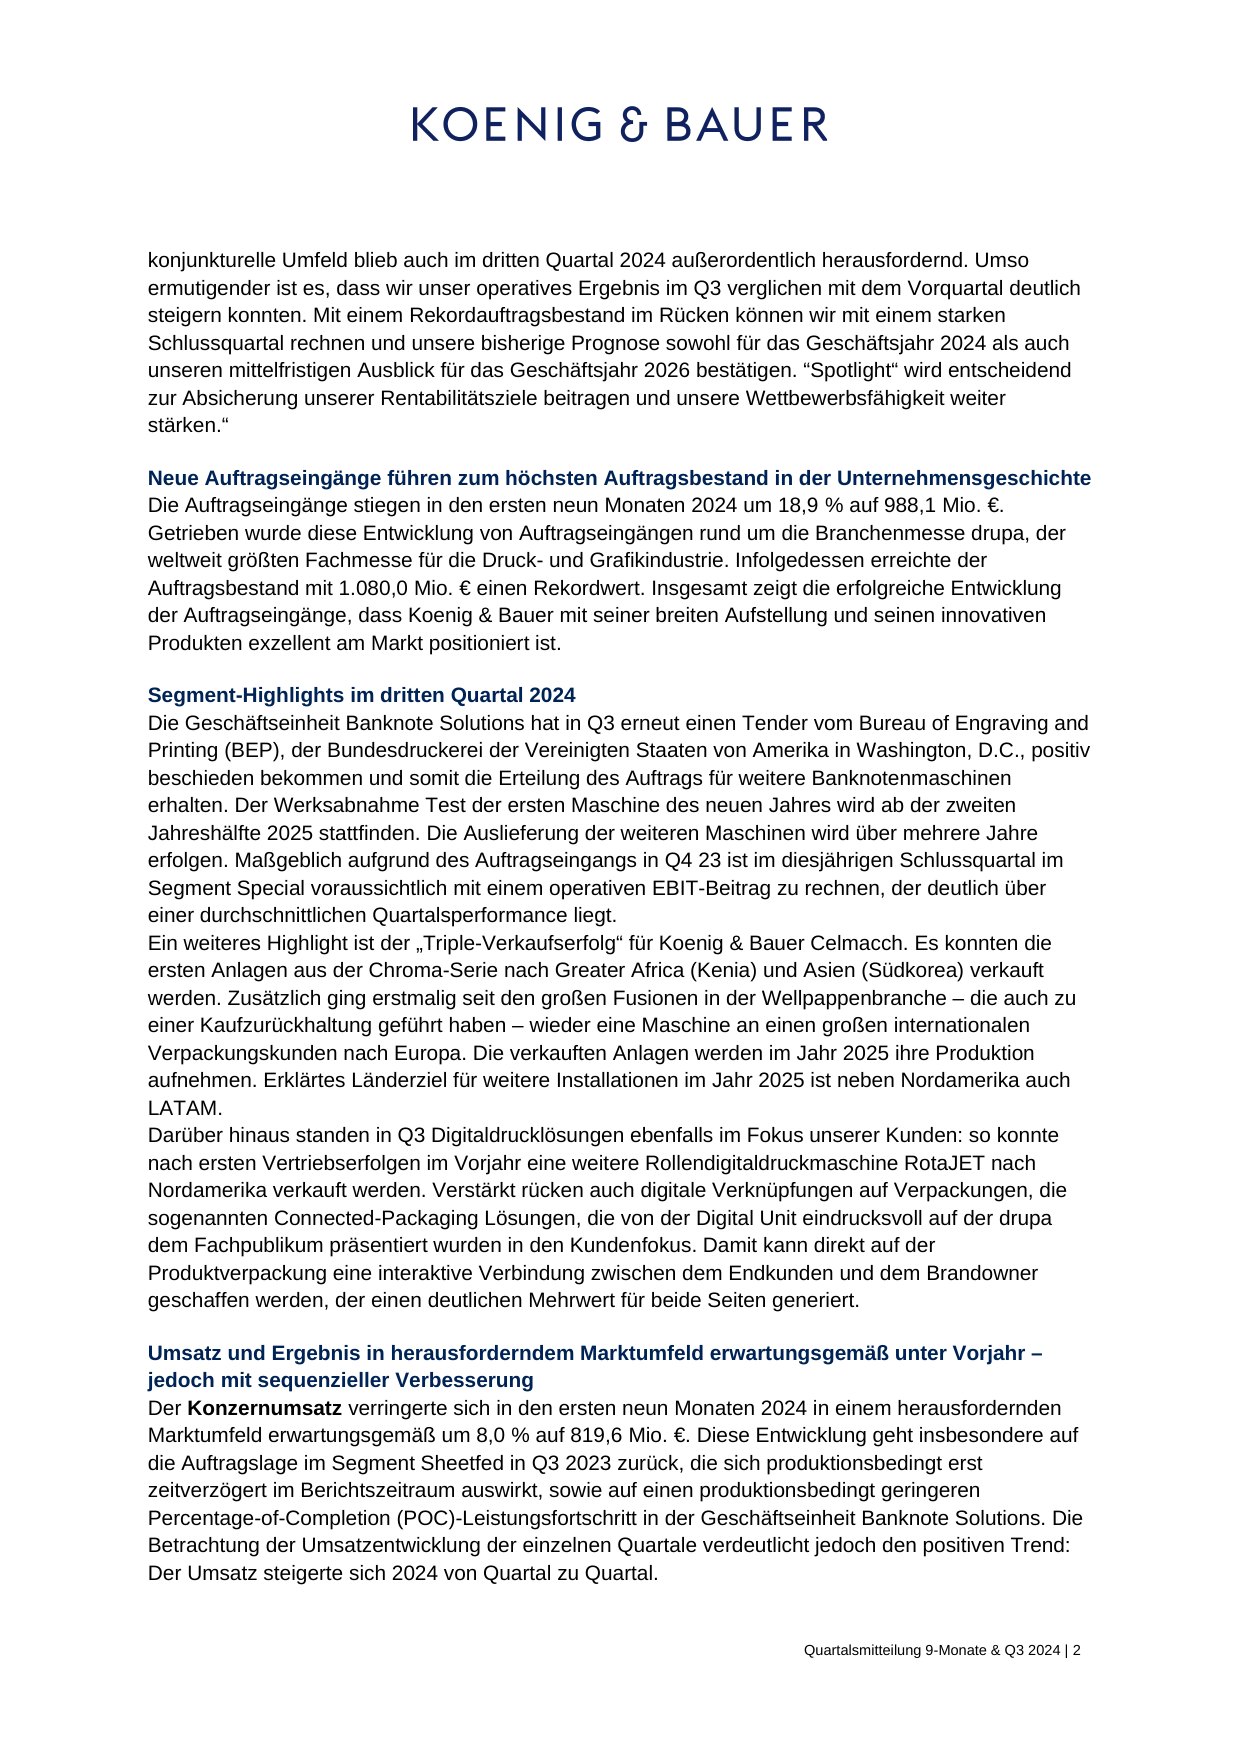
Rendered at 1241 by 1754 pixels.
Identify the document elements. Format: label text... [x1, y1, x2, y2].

subtitle Segment-Highlights im dritten Quartal 2024 [148, 683, 1092, 707]
text Die Auftragseingänge stiegen in den ersten neun Monaten 2024 um 18,9 % auf 988,1 Mio. €. Getrieben wurde diese Entwicklung von Auftragseingängen rund um die Branchenmesse drupa, der weltweit größten Fachmesse für die Druck- und Grafikindustrie. Infolgedessen erreichte der Auftragsbestand mit 1.080,0 Mio. € einen Rekordwert. Insgesamt zeigt die erfolgreiche Entwicklung der Auftragseingänge, dass Koenig & Bauer mit seiner breiten Aufstellung und seinen innovativen Produkten exzellent am Markt positioniert ist. [148, 493, 1092, 654]
picture [413, 106, 828, 142]
subtitle Neue Auftragseingänge führen zum höchsten Auftragsbestand in der Unternehmensgeschichte [148, 466, 1092, 489]
text Der Konzernumsatz verringerte sich in den ersten neun Monaten 2024 in einem herausfordernden Marktumfeld erwartungsgemäß um 8,0 % auf 819,6 Mio. €. Diese Entwicklung geht insbesondere auf die Auftragslage im Segment Sheetfed in Q3 2023 zurück, die sich produktionsbedingt erst zeitverzögert im Berichtszeitraum auswirkt, sowie auf einen produktionsbedingt geringeren Percentage-of-Completion (POC)-Leistungsfortschritt in der Geschäftseinheit Banknote Solutions. Die Betrachtung der Umsatzentwicklung der einzelnen Quartale verdeutlicht jedoch den positiven Trend: Der Umsatz steigerte sich 2024 von Quartal zu Quartal. [148, 1396, 1092, 1584]
text Die Geschäftseinheit Banknote Solutions hat in Q3 erneut einen Tender vom Bureau of Engraving and Printing (BEP), der Bundesdruckerei der Vereinigten Staaten von Amerika in Washington, D.C., positiv beschieden bekommen und somit die Erteilung des Auftrags für weitere Banknotenmaschinen erhalten. Der Werksabnahme Test der ersten Maschine des neuen Jahres wird ab der zweiten Jahreshälfte 2025 stattfinden. Die Auslieferung der weiteren Maschinen wird über mehrere Jahre erfolgen. Maßgeblich aufgrund des Auftragseingangs in Q4 23 ist im diesjährigen Schlussquartal im Segment Special voraussichtlich mit einem operativen EBIT-Beitrag zu rechnen, der deutlich über einer durchschnittlichen Quartalsperformance liegt. Ein weiteres Highlight ist der „Triple-Verkaufserfolg“ für Koenig & Bauer Celmacch. Es konnten die ersten Anlagen aus der Chroma-Serie nach Greater Africa (Kenia) und Asien (Südkorea) verkauft werden. Zusätzlich ging erstmalig seit den großen Fusionen in der Wellpappenbranche – die auch zu einer Kaufzurückhaltung geführt haben – wieder eine Maschine an einen großen internationalen Verpackungskunden nach Europa. Die verkauften Anlagen werden im Jahr 2025 ihre Produktion aufnehmen. Erklärtes Länderziel für weitere Installationen im Jahr 2025 ist neben Nordamerika auch LATAM. Darüber hinaus standen in Q3 Digitaldrucklösungen ebenfalls im Fokus unserer Kunden: so konnte nach ersten Vertriebserfolgen im Vorjahr eine weitere Rollendigitaldruckmaschine RotaJET nach Nordamerika verkauft werden. Verstärkt rücken auch digitale Verknüpfungen auf Verpackungen, die sogenannten Connected-Packaging Lösungen, die von der Digital Unit eindrucksvoll auf der drupa dem Fachpublikum präsentiert wurden in den Kundenfokus. Damit kann direkt auf der Produktverpackung eine interaktive Verbindung zwischen dem Endkunden und dem Brandowner geschaffen werden, der einen deutlichen Mehrwert für beide Seiten generiert. [148, 711, 1092, 1312]
subtitle Umsatz und Ergebnis in herausforderndem Marktumfeld erwartungsgemäß unter Vorjahr – jedoch mit sequenzieller Verbesserung [148, 1341, 1092, 1392]
